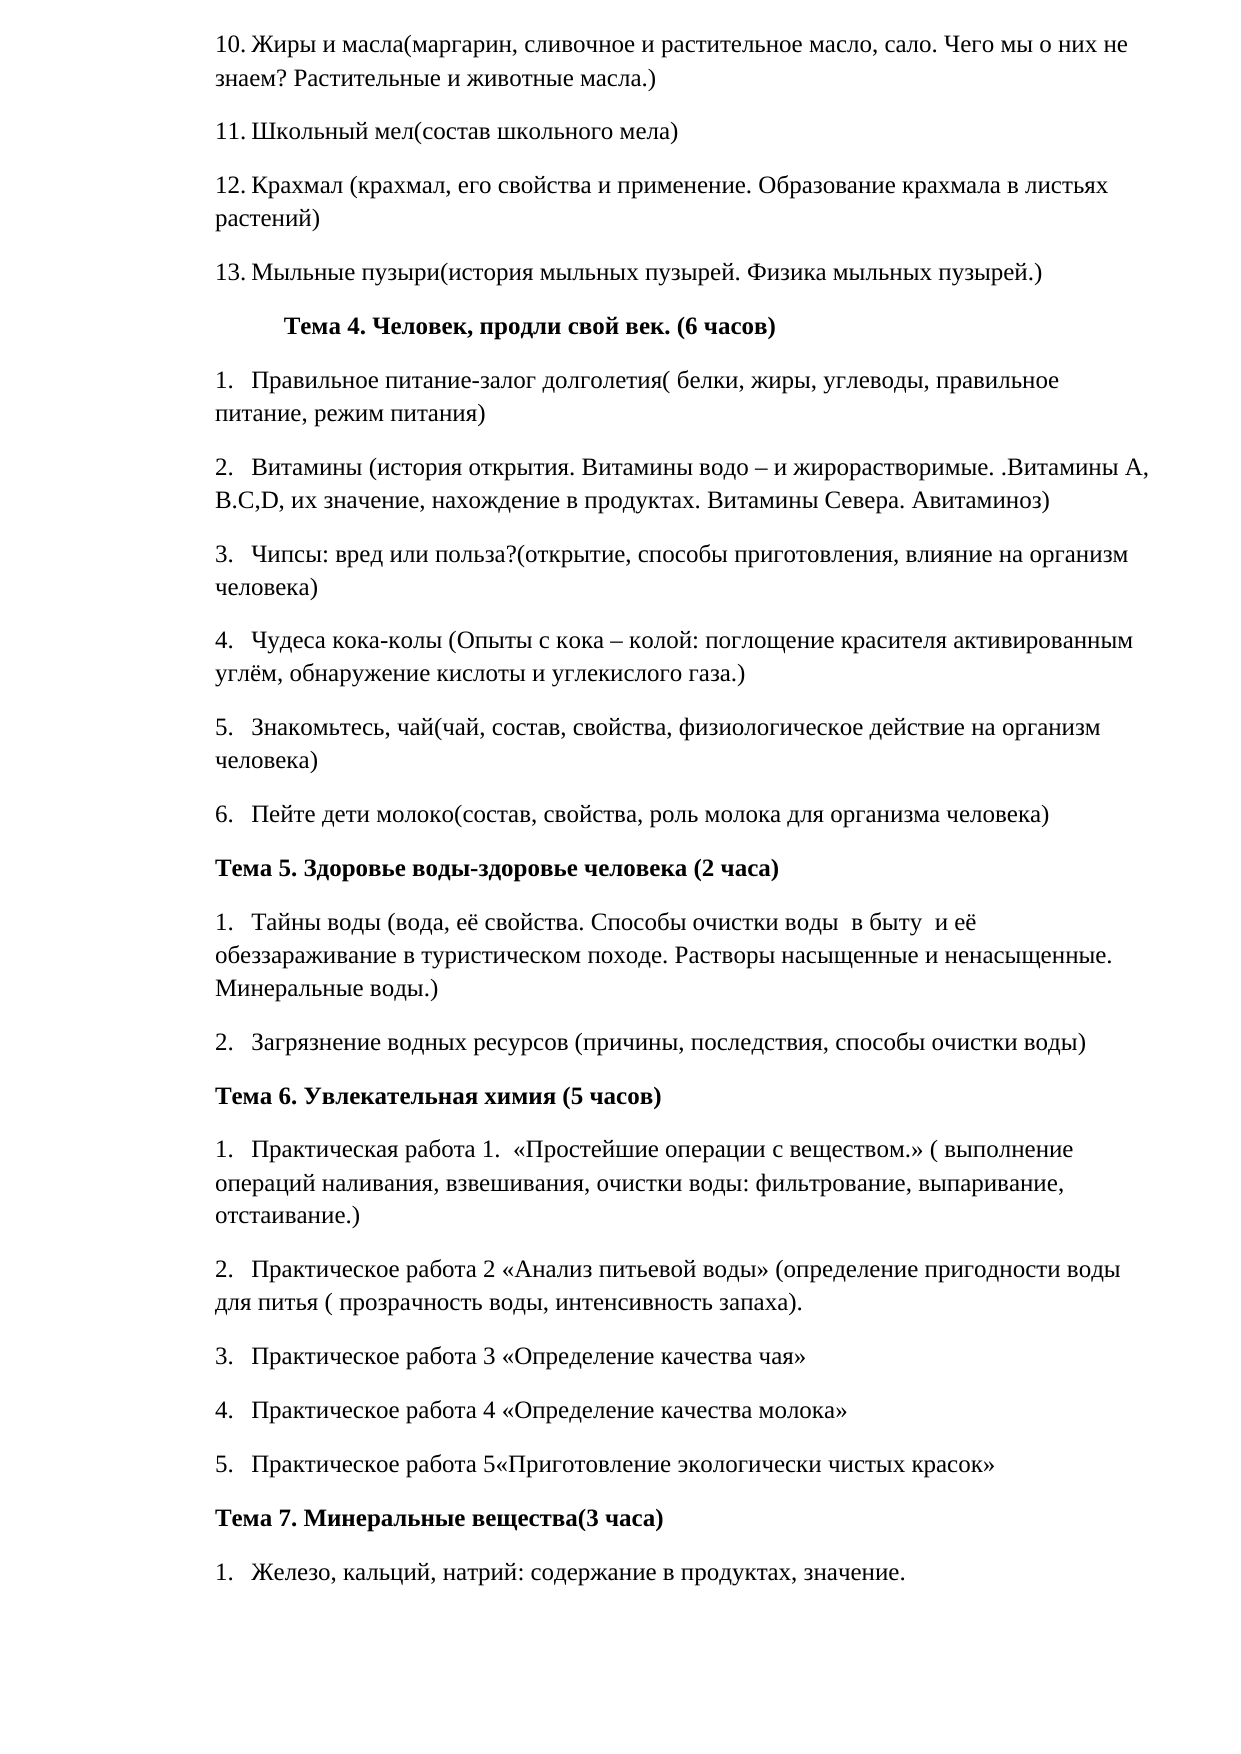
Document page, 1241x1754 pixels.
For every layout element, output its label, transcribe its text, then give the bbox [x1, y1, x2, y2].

text Тема 4. Человек, продли свой век. (6 часов) [215, 311, 1152, 340]
text 2. Загрязнение водных ресурсов (причины, последствия, способы очистки воды) [215, 1027, 1152, 1056]
text 4. Практическое работа 4 «Определение качества молока» [215, 1395, 1152, 1424]
text 2. Витамины (история открытия. Витамины водо – и жирорастворимые. .Витамины А, В.С,D, их значение, нахождение в продуктах. Витамины Севера. Авитаминоз) [215, 452, 1152, 513]
text 11. Школьный мел(состав школьного мела) [215, 116, 1152, 145]
text Тема 6. Увлекательная химия (5 часов) [215, 1081, 1152, 1109]
text 1. Тайны воды (вода, её свойства. Способы очистки воды в быту и её обеззараживание в туристическом походе. Растворы насыщенные и ненасыщенные. Минеральные воды.) [215, 907, 1152, 1002]
text Тема 7. Минеральные вещества(3 часа) [215, 1503, 1152, 1532]
text 5. Практическое работа 5«Приготовление экологически чистых красок» [215, 1449, 1152, 1478]
text 12. Крахмал (крахмал, его свойства и применение. Образование крахмала в листьях растений) [215, 170, 1152, 232]
text 3. Практическое работа 3 «Определение качества чая» [215, 1341, 1152, 1370]
text 6. Пейте дети молоко(состав, свойства, роль молока для организма человека) [215, 799, 1152, 828]
text 1. Правильное питание-залог долголетия( белки, жиры, углеводы, правильное питание, режим питания) [215, 365, 1152, 427]
text 2. Практическое работа 2 «Анализ питьевой воды» (определение пригодности воды для питья ( прозрачность воды, интенсивность запаха). [215, 1254, 1152, 1316]
text 1. Практическая работа 1. «Простейшие операции с веществом.» ( выполнение операций наливания, взвешивания, очистки воды: фильтрование, выпаривание, отстаивание.) [215, 1134, 1152, 1229]
text 13. Мыльные пузыри(история мыльных пузырей. Физика мыльных пузырей.) [215, 257, 1152, 286]
text 5. Знакомьтесь, чай(чай, состав, свойства, физиологическое действие на организм человека) [215, 712, 1152, 774]
text 3. Чипсы: вред или польза?(открытие, способы приготовления, влияние на организм человека) [215, 539, 1152, 600]
text 10. Жиры и масла(маргарин, сливочное и растительное масло, сало. Чего мы о них не знаем? Растительные и животные масла.) [215, 29, 1152, 91]
text Тема 5. Здоровье воды-здоровье человека (2 часа) [215, 853, 1152, 882]
text 4. Чудеса кока-колы (Опыты с кока – колой: поглощение красителя активированным углём, обнаружение кислоты и углекислого газа.) [215, 626, 1152, 687]
text 1. Железо, кальций, натрий: содержание в продуктах, значение. [215, 1557, 1152, 1586]
